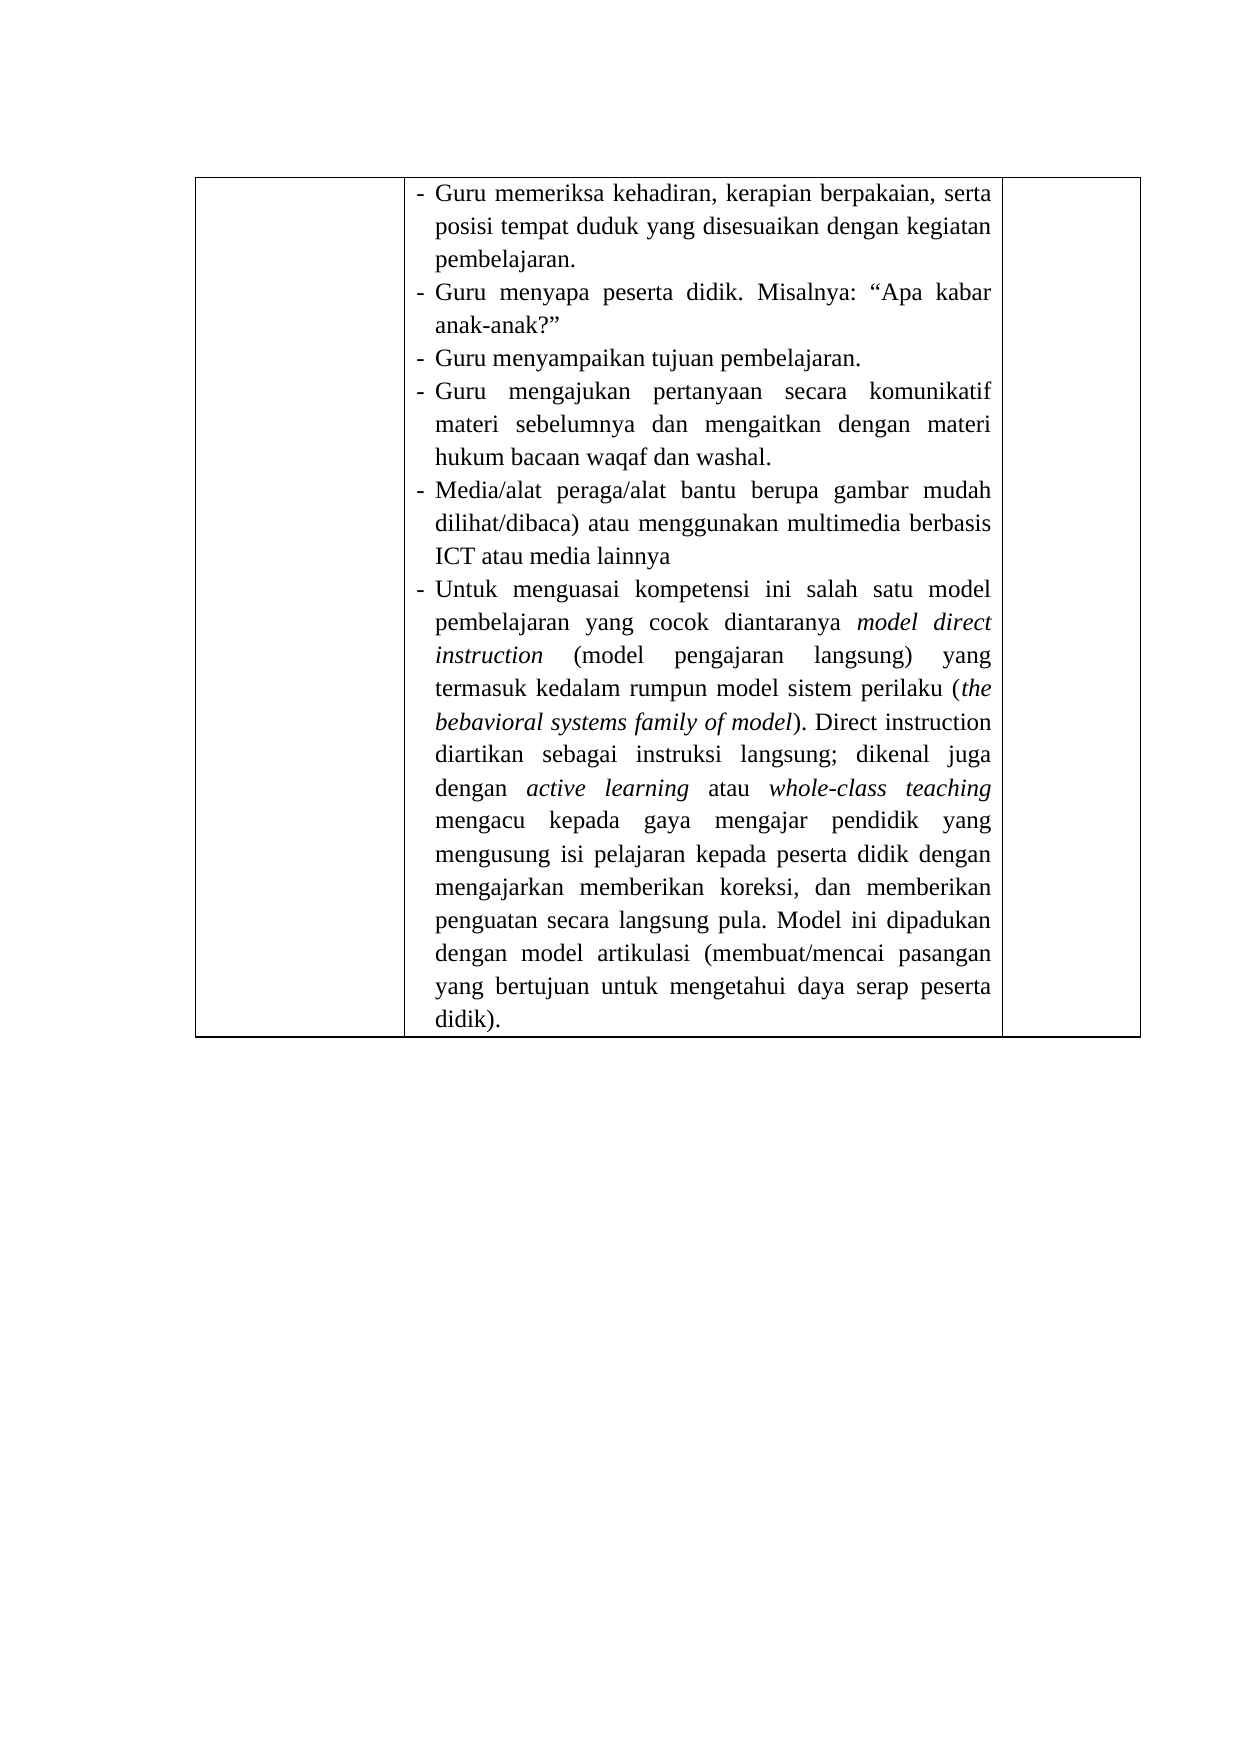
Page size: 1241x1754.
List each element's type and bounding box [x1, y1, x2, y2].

table_cell [1003, 178, 1140, 1036]
table_cell [405, 178, 1002, 1036]
table_cell [196, 178, 404, 1036]
